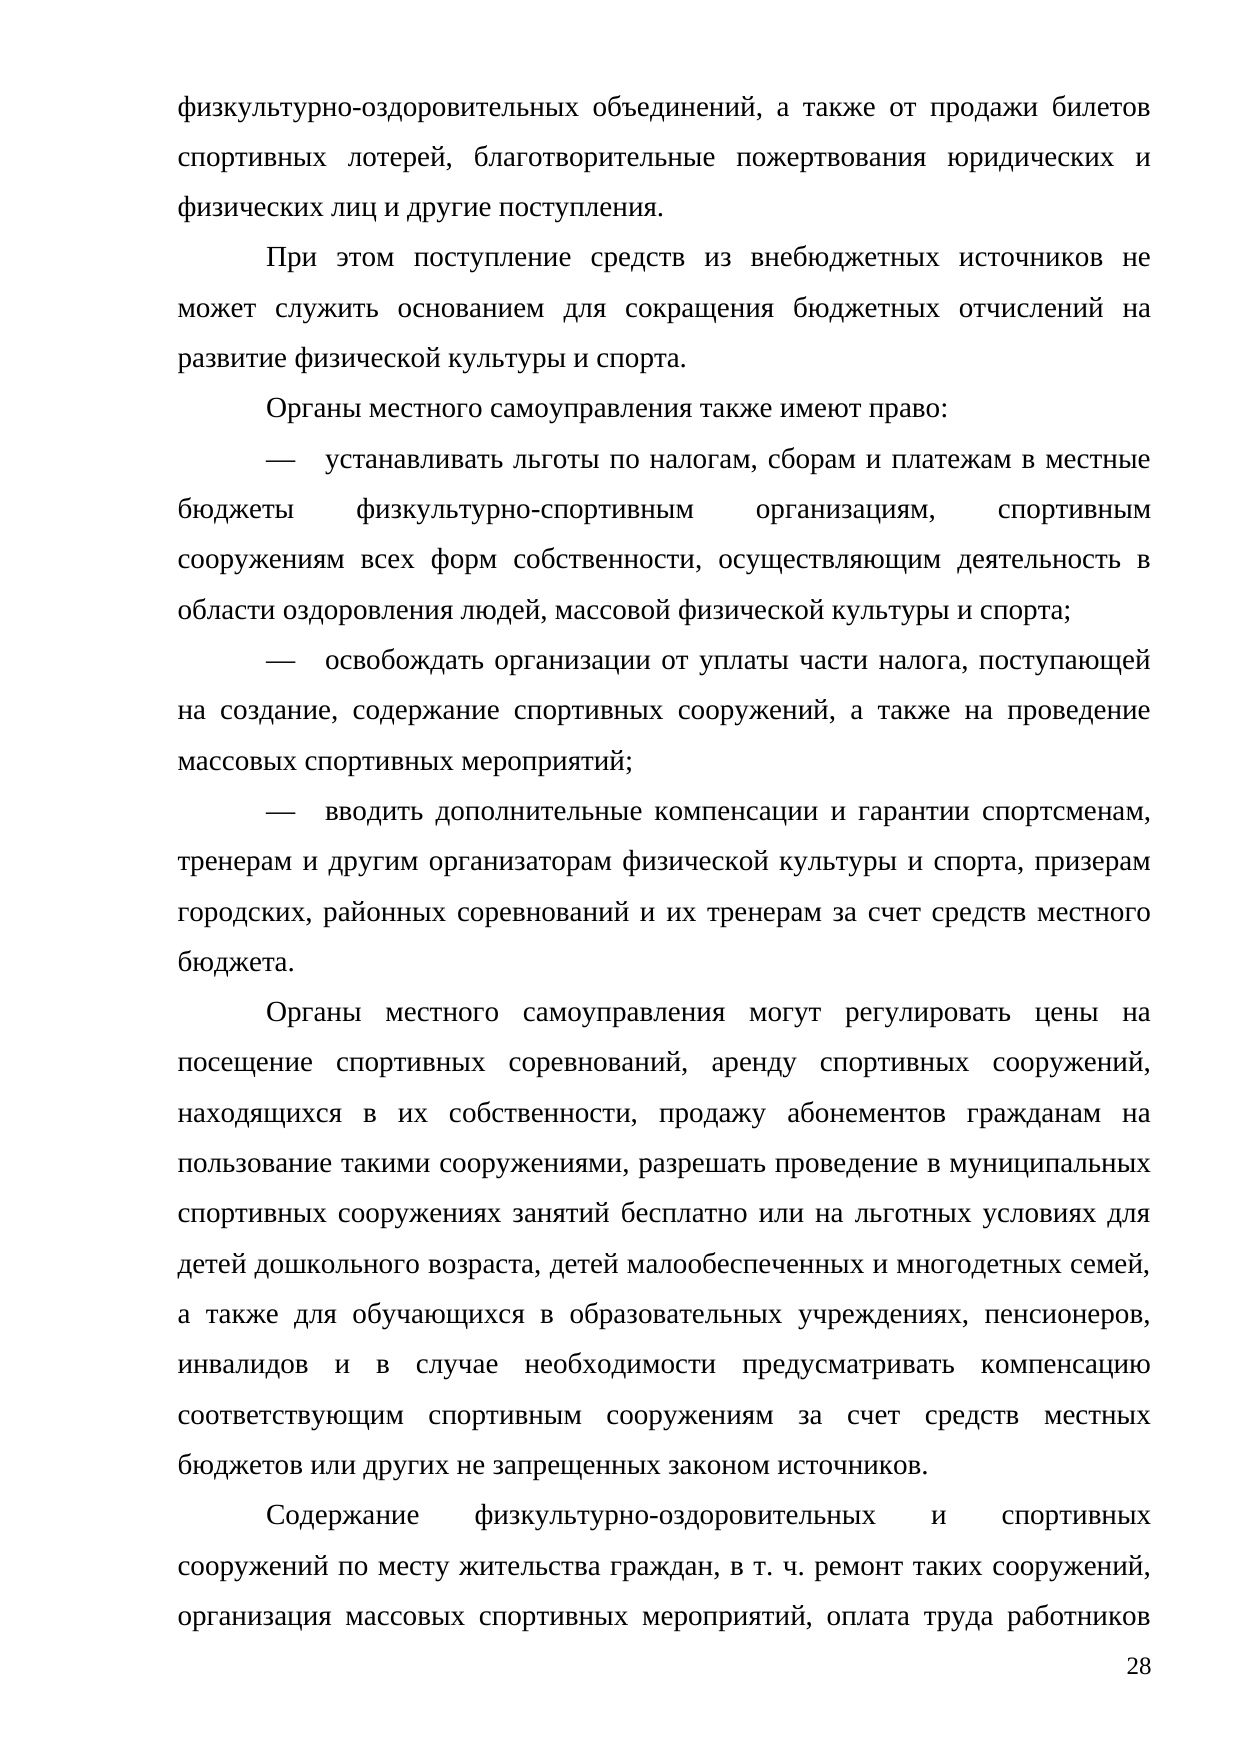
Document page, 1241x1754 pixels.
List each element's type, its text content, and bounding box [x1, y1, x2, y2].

list освобождать организации от уплаты части налога, поступающей на создание, содержание спортивных сооружений, а также на проведение массовых спортивных мероприятий; [177, 642, 1152, 776]
text При этом поступление средств из внебюджетных источников не может служить основанием для сокращения бюджетных отчислений на развитие физической культуры и спорта. [177, 239, 1152, 374]
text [177, 89, 1152, 223]
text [177, 1497, 1152, 1632]
text Органы местного самоуправления могут регулировать цены на посещение спортивных соревнований, аренду спортивных сооружений, находящихся в их собственности, продажу абонементов гражданам на пользование такими сооружениями, разрешать проведение в муниципальных спортивных сооружениях занятий бесплатно или на льготных условиях для детей дошкольного возраста, детей малообеспеченных и многодетных семей, а также для обучающихся в образовательных учреждениях, пенсионеров, инвалидов и в случае необходимости предусматривать компенсацию соответствующим спортивным сооружениям за счет средств местных бюджетов или других не запрещенных законом источников. [177, 994, 1152, 1481]
list устанавливать льготы по налогам, сборам и платежам в местные бюджеты физкультурно-спортивным организациям, спортивным сооружениям всех форм собственности, осуществляющим деятельность в области оздоровления людей, массовой физической культуры и спорта; [177, 441, 1152, 625]
text Органы местного самоуправления также имеют право: [177, 391, 1152, 424]
list вводить дополнительные компенсации и гарантии спортсменам, тренерам и другим организаторам физической культуры и спорта, призерам городских, районных соревнований и их тренерам за счет средств местного бюджета. [177, 793, 1152, 977]
